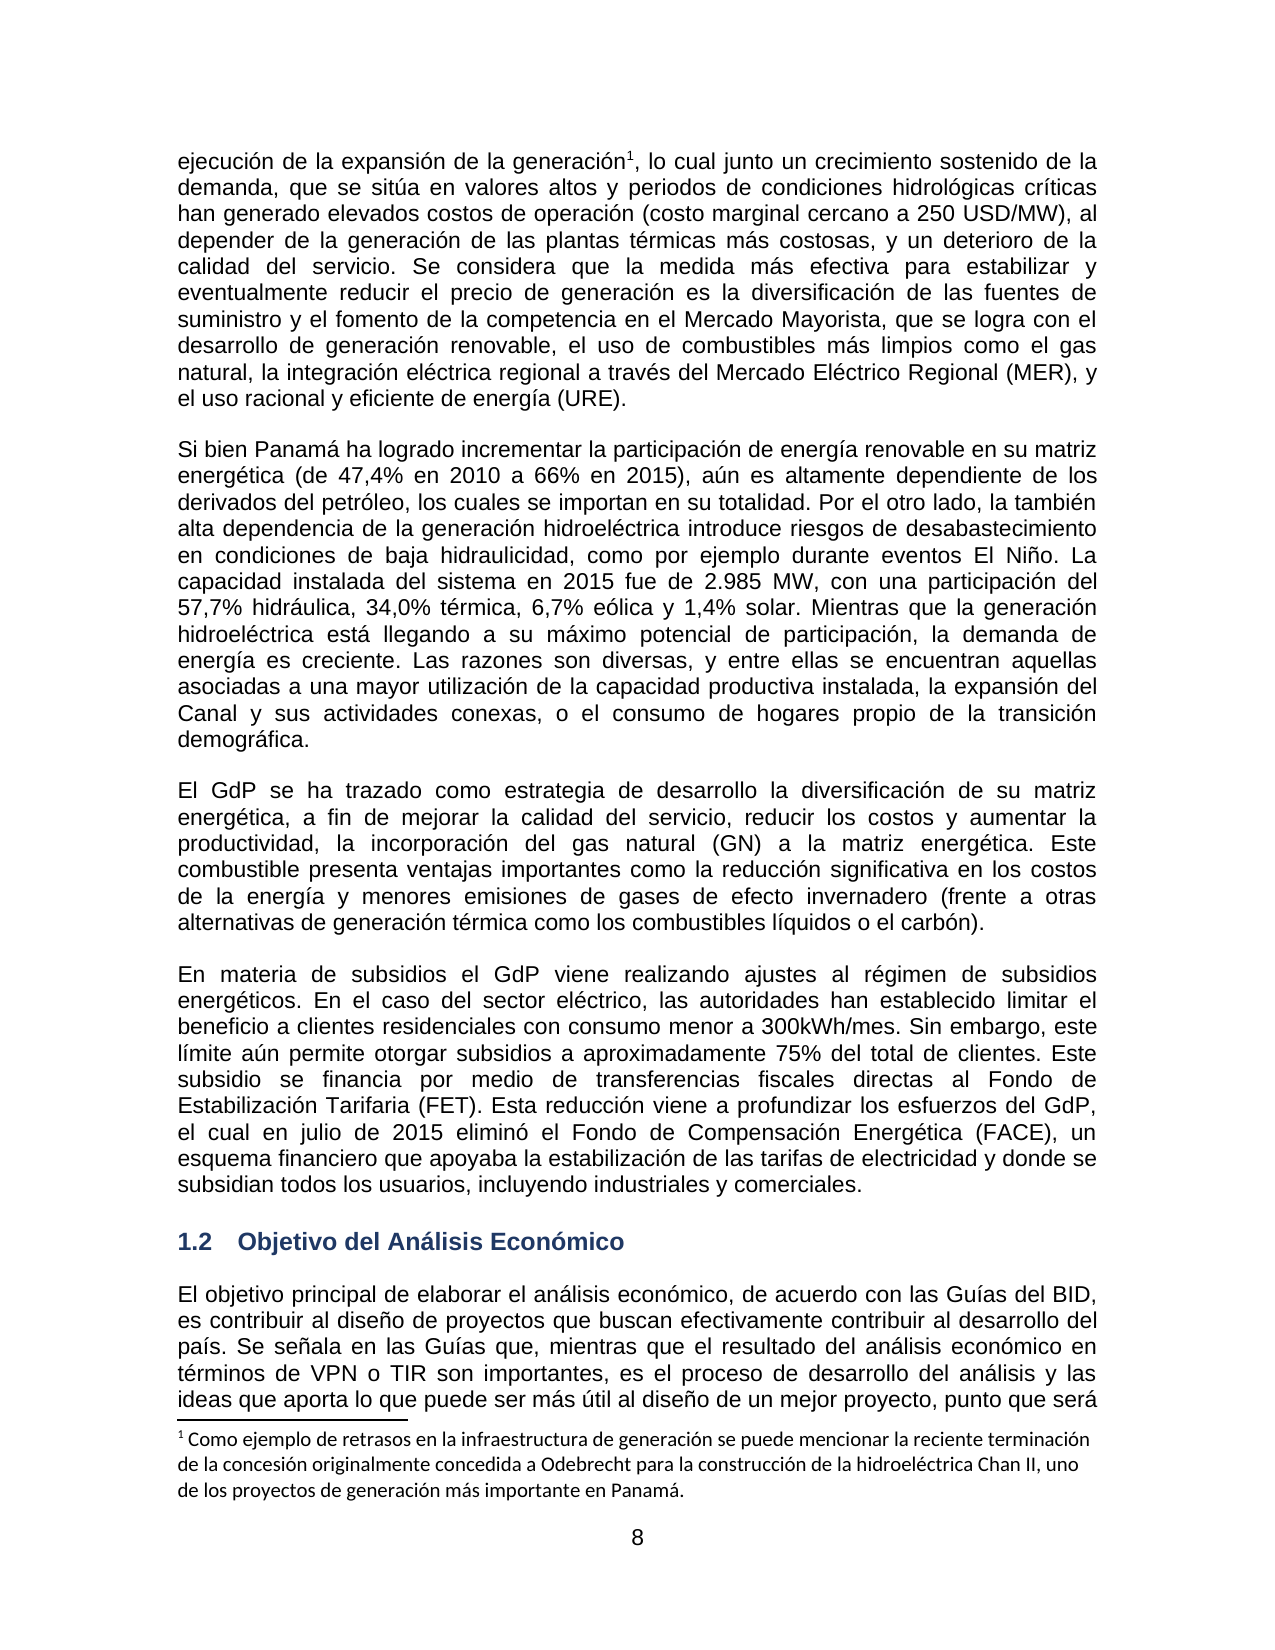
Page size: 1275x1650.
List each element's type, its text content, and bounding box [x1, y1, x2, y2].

subtitle Objetivo del Análisis Económico [177, 1227, 1098, 1256]
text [177, 1281, 1098, 1412]
text Si bien Panamá ha logrado incrementar la participación de energía renovable en su matriz energética (de 47,4% en 2010 a 66% en 2015), aún es altamente dependiente de los derivados del petróleo, los cuales se importan en su totalidad. Por el otro lado, la también alta dependencia de la generación hidroeléctrica introduce riesgos de desabastecimiento en condiciones de baja hidraulicidad, como por ejemplo durante eventos El Niño. La capacidad instalada del sistema en 2015 fue de 2.985 MW, con una participación del 57,7% hidráulica, 34,0% térmica, 6,7% eólica y 1,4% solar. Mientras que la generación hidroeléctrica está llegando a su máximo potencial de participación, la demanda de energía es creciente. Las razones son diversas, y entre ellas se encuentran aquellas asociadas a una mayor utilización de la capacidad productiva instalada, la expansión del Canal y sus actividades conexas, o el consumo de hogares propio de la transición demográfica. [177, 436, 1098, 752]
text En materia de subsidios el GdP viene realizando ajustes al régimen de subsidios energéticos. En el caso del sector eléctrico, las autoridades han establecido limitar el beneficio a clientes residenciales con consumo menor a 300kWh/mes. Sin embargo, este límite aún permite otorgar subsidios a aproximadamente 75% del total de clientes. Este subsidio se financia por medio de transferencias fiscales directas al Fondo de Estabilización Tarifaria (FET). Esta reducción viene a profundizar los esfuerzos del GdP, el cual en julio de 2015 eliminó el Fondo de Compensación Energética (FACE), un esquema financiero que apoyaba la estabilización de las tarifas de electricidad y donde se subsidian todos los usuarios, incluyendo industriales y comerciales. [177, 961, 1098, 1198]
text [177, 148, 1098, 411]
text El GdP se ha trazado como estrategia de desarrollo la diversificación de su matriz energética, a fin de mejorar la calidad del servicio, reducir los costos y aumentar la productividad, la incorporación del gas natural (GN) a la matriz energética. Este combustible presenta ventajas importantes como la reducción significativa en los costos de la energía y menores emisiones de gases de efecto invernadero (frente a otras alternativas de generación térmica como los combustibles líquidos o el carbón). [177, 777, 1098, 936]
